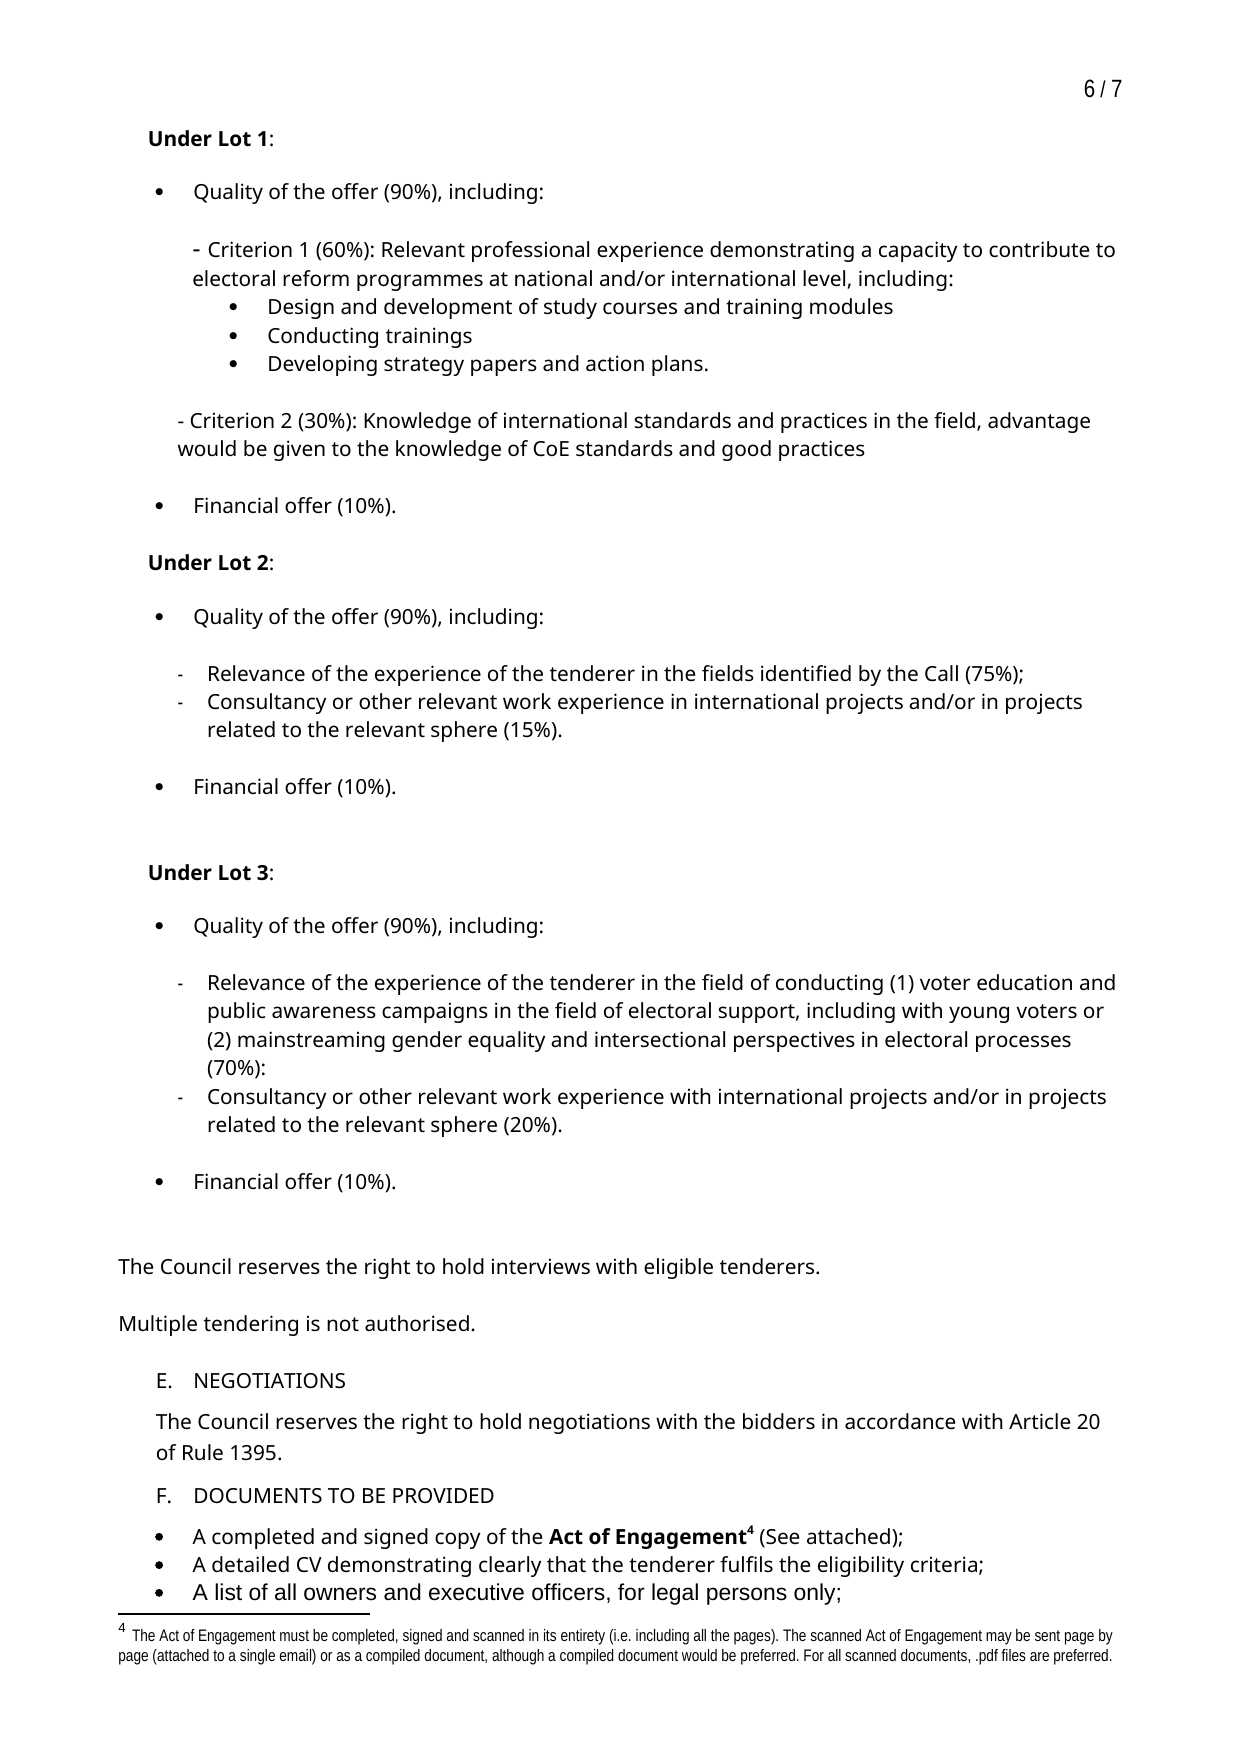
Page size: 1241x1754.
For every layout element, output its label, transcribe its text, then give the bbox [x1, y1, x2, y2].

list Developing strategy papers and action plans. [229, 349, 1122, 378]
list A completed and signed copy of the Act of Engagement (See attached); [155, 1522, 1122, 1550]
text - Criterion 2 (30%): Knowledge of international standards and practices in the field, advantage would be given to the knowledge of CoE standards and good practices [177, 406, 1122, 463]
list Conducting trainings [229, 321, 1122, 349]
text Under Lot 3: [148, 858, 1122, 886]
text The Council reserves the right to hold negotiations with the bidders in accordance with Article 20 of Rule 1395. [156, 1407, 1122, 1466]
list NEGOTIATIONS [156, 1366, 1122, 1394]
list Quality of the offer (90%), including: [156, 177, 1122, 206]
list Quality of the offer (90%), including: [156, 911, 1122, 939]
list A detailed CV demonstrating clearly that the tenderer fulfils the eligibility criteria; [155, 1550, 1122, 1579]
list Quality of the offer (90%), including: [156, 602, 1122, 630]
text Multiple tendering is not authorised. [118, 1309, 1122, 1338]
list Financial offer (10%). [156, 1167, 1122, 1196]
text Under Lot 1: [148, 124, 1122, 152]
list Relevance of the experience of the tenderer in the field of conducting (1) voter education and public awareness campaigns in the field of electoral support, including with young voters or (2) mainstreaming gender equality and intersectional perspectives in electoral processes (70%): [177, 968, 1122, 1082]
list Consultancy or other relevant work experience with international projects and/or in projects related to the relevant sphere (20%). [177, 1082, 1122, 1139]
list DOCUMENTS TO BE PROVIDED [156, 1481, 1122, 1509]
text - Criterion 1 (60%): Relevant professional experience demonstrating a capacity to contribute to electoral reform programmes at national and/or international level, including: [192, 234, 1122, 292]
list Design and development of study courses and training modules [229, 292, 1122, 321]
text The Council reserves the right to hold interviews with eligible tenderers. [118, 1252, 1122, 1281]
list Financial offer (10%). [156, 491, 1122, 520]
list Consultancy or other relevant work experience in international projects and/or in projects related to the relevant sphere (15%). [177, 687, 1122, 744]
list Relevance of the experience of the tenderer in the fields identified by the Call (75%); [177, 659, 1122, 687]
text Under Lot 2: [148, 548, 1122, 577]
list Financial offer (10%). [156, 772, 1122, 801]
